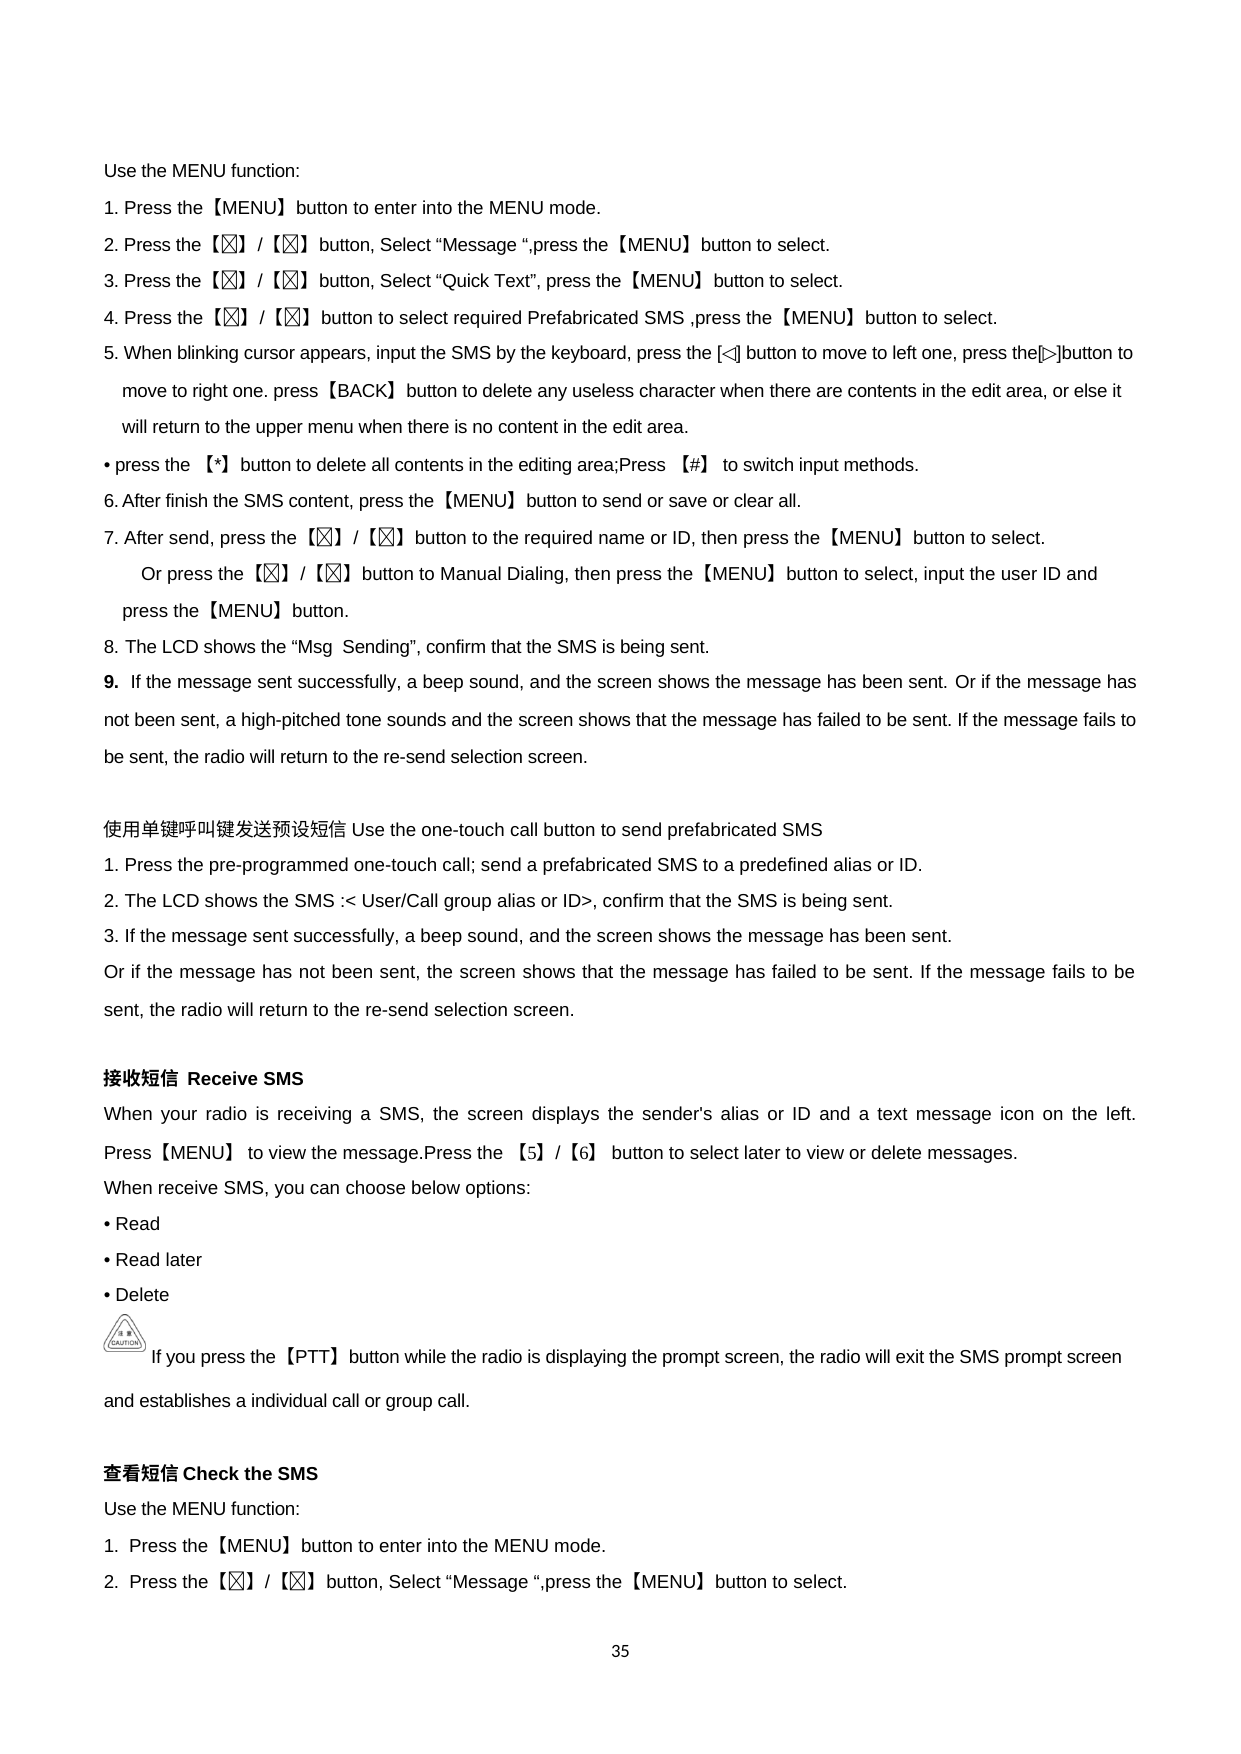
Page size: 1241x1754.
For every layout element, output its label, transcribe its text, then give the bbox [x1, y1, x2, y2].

text 5. When blinking cursor appears, input the SMS by the keyboard, press the [◁] button to move to left one, press the[▷]button to move to right one. press【BACK】button to delete any useless character when there are contents in the edit area, or else it will return to the upper menu when there is no content in the edit area. [103, 336, 1137, 443]
text 3. Press the【】/【】button, Select “Quick Text”, press the【MENU】button to select. [103, 263, 1137, 296]
text • press the 【*】button to delete all contents in the editing area;Press 【#】 to switch input methods. [103, 447, 1137, 479]
subtitle When your radio is receiving a SMS, the screen displays the sender's alias or ID and a text message icon on the left. Press【MENU】 to view the message.Press the 【】/【】 button to select later to view or delete messages. [103, 1098, 1137, 1167]
text Use the MENU function: [103, 1492, 1137, 1525]
subtitle • Read later [103, 1243, 1137, 1276]
text 2. Press the【】/【】button, Select “Message “,press the【MENU】button to select. [103, 227, 1137, 259]
picture [103, 1314, 146, 1352]
text 4. Press the【】/【】button to select required Prefabricated SMS ,press the【MENU】button to select. [103, 300, 1137, 332]
subtitle Or if the message has not been sent, the screen shows that the message has failed to be sent. If the message fails to be sent, the radio will return to the re-send selection screen. [103, 956, 1137, 1025]
subtitle 接收短信 Receive SMS [103, 1061, 1137, 1094]
subtitle When receive SMS, you can choose below options: [103, 1172, 1137, 1204]
text 8. The LCD shows the “Msg Sending”, confirm that the SMS is being sent. [103, 630, 1137, 663]
text 2. Press the【】/【】button, Select “Message “,press the【MENU】button to select. [103, 1564, 1137, 1597]
subtitle 查看短信 Check the SMS [103, 1456, 1137, 1488]
text 6. After finish the SMS content, press the【MENU】button to send or save or clear all. [103, 483, 1137, 516]
text 1. Press the【MENU】button to enter into the MENU mode. [103, 190, 1137, 222]
subtitle • Read [103, 1207, 1137, 1240]
subtitle 9. If the message sent successfully, a beep sound, and the screen shows the message has been sent. Or if the message has not been sent, a high-pitched tone sounds and the screen shows that the message has failed to be sent. If the message fails to be sent, the radio will return to the re-send selection screen. [103, 666, 1137, 773]
text Use the MENU function: [103, 154, 1137, 187]
text 7. After send, press the【】/【】button to the required name or ID, then press the【MENU】button to select. [103, 520, 1137, 552]
text 1. Press the【MENU】button to enter into the MENU mode. [103, 1528, 1137, 1561]
text 使用单键呼叫键发送预设短信 Use the one-touch call button to send prefabricated SMS [103, 812, 1137, 844]
text If you press the【PTT】button while the radio is displaying the prompt screen, the radio will exit the SMS prompt screen and establishes a individual call or group call. [103, 1314, 1137, 1417]
text Or press the【】/【】button to Manual Dialing, then press the【MENU】button to select, input the user ID and press the【MENU】button. [122, 556, 1137, 626]
subtitle 3. If the message sent successfully, a beep sound, and the screen shows the message has been sent. [103, 920, 1137, 952]
subtitle 1. Press the pre-programmed one-touch call; send a prefabricated SMS to a predefined alias or ID. [103, 848, 1137, 881]
subtitle • Delete [103, 1279, 1137, 1311]
subtitle 2. The LCD shows the SMS :< User/Call group alias or ID>, confirm that the SMS is being sent. [103, 884, 1137, 917]
